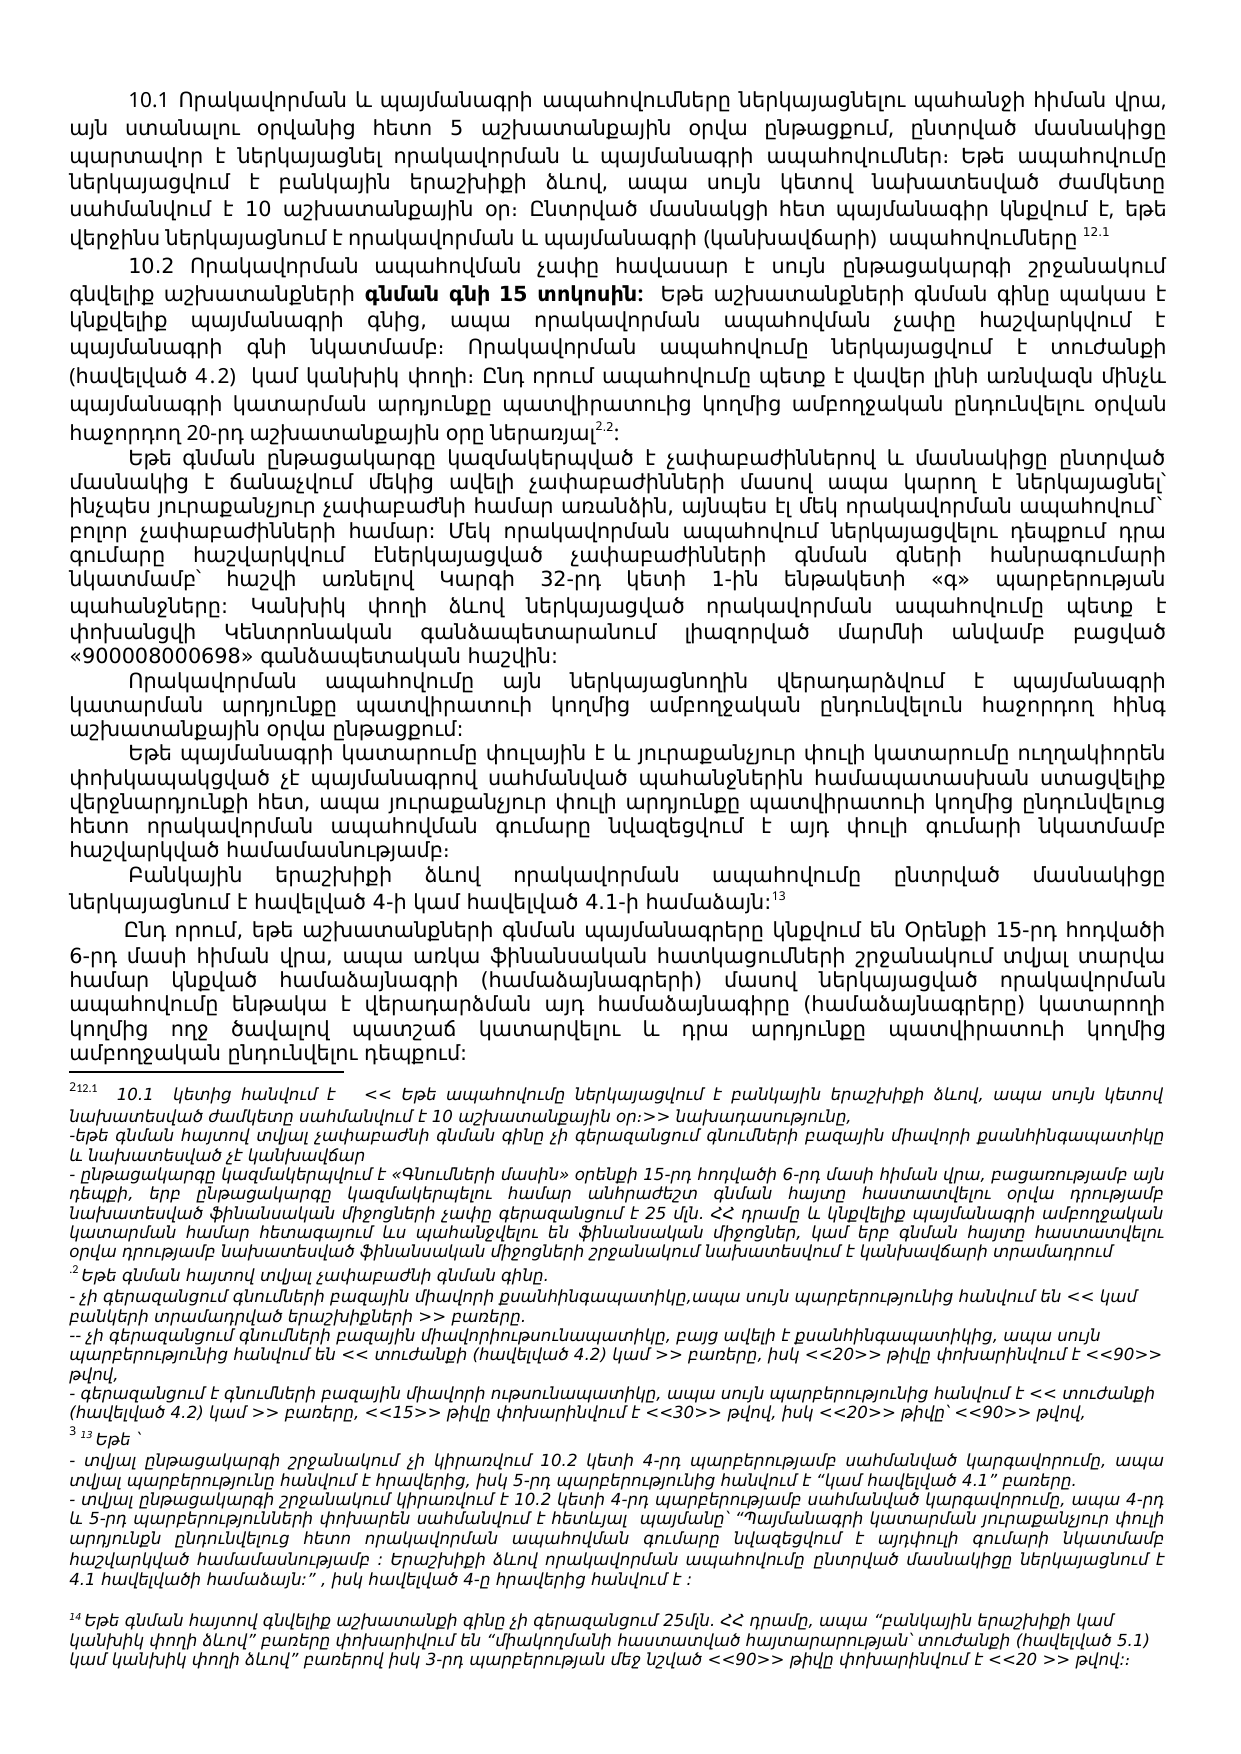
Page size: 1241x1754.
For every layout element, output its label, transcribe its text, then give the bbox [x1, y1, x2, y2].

text Եթե պայմանագրի կատարումը փուլային է և յուրաքանչյուր փուլի կատարումը ուղղակիորեն փոխկապակցված չէ պայմանագրով սահմանված պահանջներին համապատասխան ստացվելիք վերջնարդյունքի հետ, ապա յուրաքանչյուր փուլի արդյունքը պատվիրատուի կողմից ընդունվելուց հետո որակավորման ապահովման գումարը նվազեցվում է այդ փուլի գումարի նկատմամբ հաշվարկված համամասնությամբ։ [69, 741, 1167, 863]
text 10.1 Որակավորման և պայմանագրի ապահովումները ներկայացնելու պահանջի հիման վրա, այն ստանալու օրվանից հետո 5 աշխատանքային օրվա ընթացքում, ընտրված մասնակիցը պարտավոր է ներկայացնել որակավորման և պայմանագրի ապահովումներ։ Եթե ապահովումը ներկայացվում է բանկային երաշխիքի ձևով, ապա սույն կետով նախատեսված ժամկետը սահմանվում է 10 աշխատանքային օր։ Ընտրված մասնակցի հետ պայմանագիր կնքվում է, եթե վերջինս ներկայացնում է որակավորման և պայմանագրի (կանխավճարի) ապահովումները 12.1 [69, 85, 1167, 251]
text Ընդ որում, եթե աշխատանքների գնման պայմանագրերը կնքվում են Օրենքի 15-րդ հոդվածի 6-րդ մասի հիման վրա, ապա առկա ֆինանսական հատկացումների շրջանակում տվյալ տարվա համար կնքված համաձայնագրի (համաձայնագրերի) մասով ներկայացված որակավորման ապահովումը ենթակա է վերադարձման այդ համաձայնագիրը (համաձայնագրերը) կատարողի կողմից ողջ ծավալով պատշաճ կատարվելու և դրա արդյունքը պատվիրատուի կողմից ամբողջական ընդունվելու դեպքում: [69, 916, 1167, 1065]
text Բանկային երաշխիքի ձևով որակավորման ապահովումը ընտրված մասնակիցը ներկայացնում է հավելված 4-ի կամ հավելված 4.1-ի համաձայն:13 [69, 863, 1167, 916]
text 10.2 Որակավորման ապահովման չափը հավասար է սույն ընթացակարգի շրջանակում գնվելիք աշխատանքների գնման գնի 15 տոկոսին: Եթե աշխատանքների գնման գինը պակաս է կնքվելիք պայմանագրի գնից, ապա որակավորման ապահովման չափը հաշվարկվում է պայմանագրի գնի նկատմամբ։ Որակավորման ապահովումը ներկայացվում է տուժանքի (հավելված 4․2) կամ կանխիկ փողի։ Ընդ որում ապահովումը պետք է վավեր լինի առնվազն մինչև պայմանագրի կատարման արդյունքը պատվիրատուից կողմից ամբողջական ընդունվելու օրվան հաջորդող 20-րդ աշխատանքային օրը ներառյալ.2: [69, 251, 1167, 446]
text Որակավորման ապահովումը այն ներկայացնողին վերադարձվում է պայմանագրի կատարման արդյունքը պատվիրատուի կողմից ամբողջական ընդունվելուն հաջորդող հինգ աշխատանքային օրվա ընթացքում: [69, 669, 1167, 741]
text Եթե գնման ընթացակարգը կազմակերպված է չափաբաժիններով և մասնակիցը ընտրված մասնակից է ճանաչվում մեկից ավելի չափաբաժինների մասով ապա կարող է ներկայացնել՝ ինչպես յուրաքանչյուր չափաբաժնի համար առանձին, այնպես էլ մեկ որակավորման ապահովում` բոլոր չափաբաժինների համար: Մեկ որակավորման ապահովում ներկայացվելու դեպքում դրա գումարը հաշվարկվում էներկայացված չափաբաժինների գնման գների հանրագումարի նկատմամբ՝ հաշվի առնելով Կարգի 32-րդ կետի 1-ին ենթակետի «գ» պարբերության պահանջները: Կանխիկ փողի ձևով ներկայացված որակավորման ապահովումը պետք է փոխանցվի Կենտրոնական գանձապետարանում լիազորված մարմնի անվամբ բացված «900008000698» գանձապետական հաշվին: [69, 446, 1167, 669]
